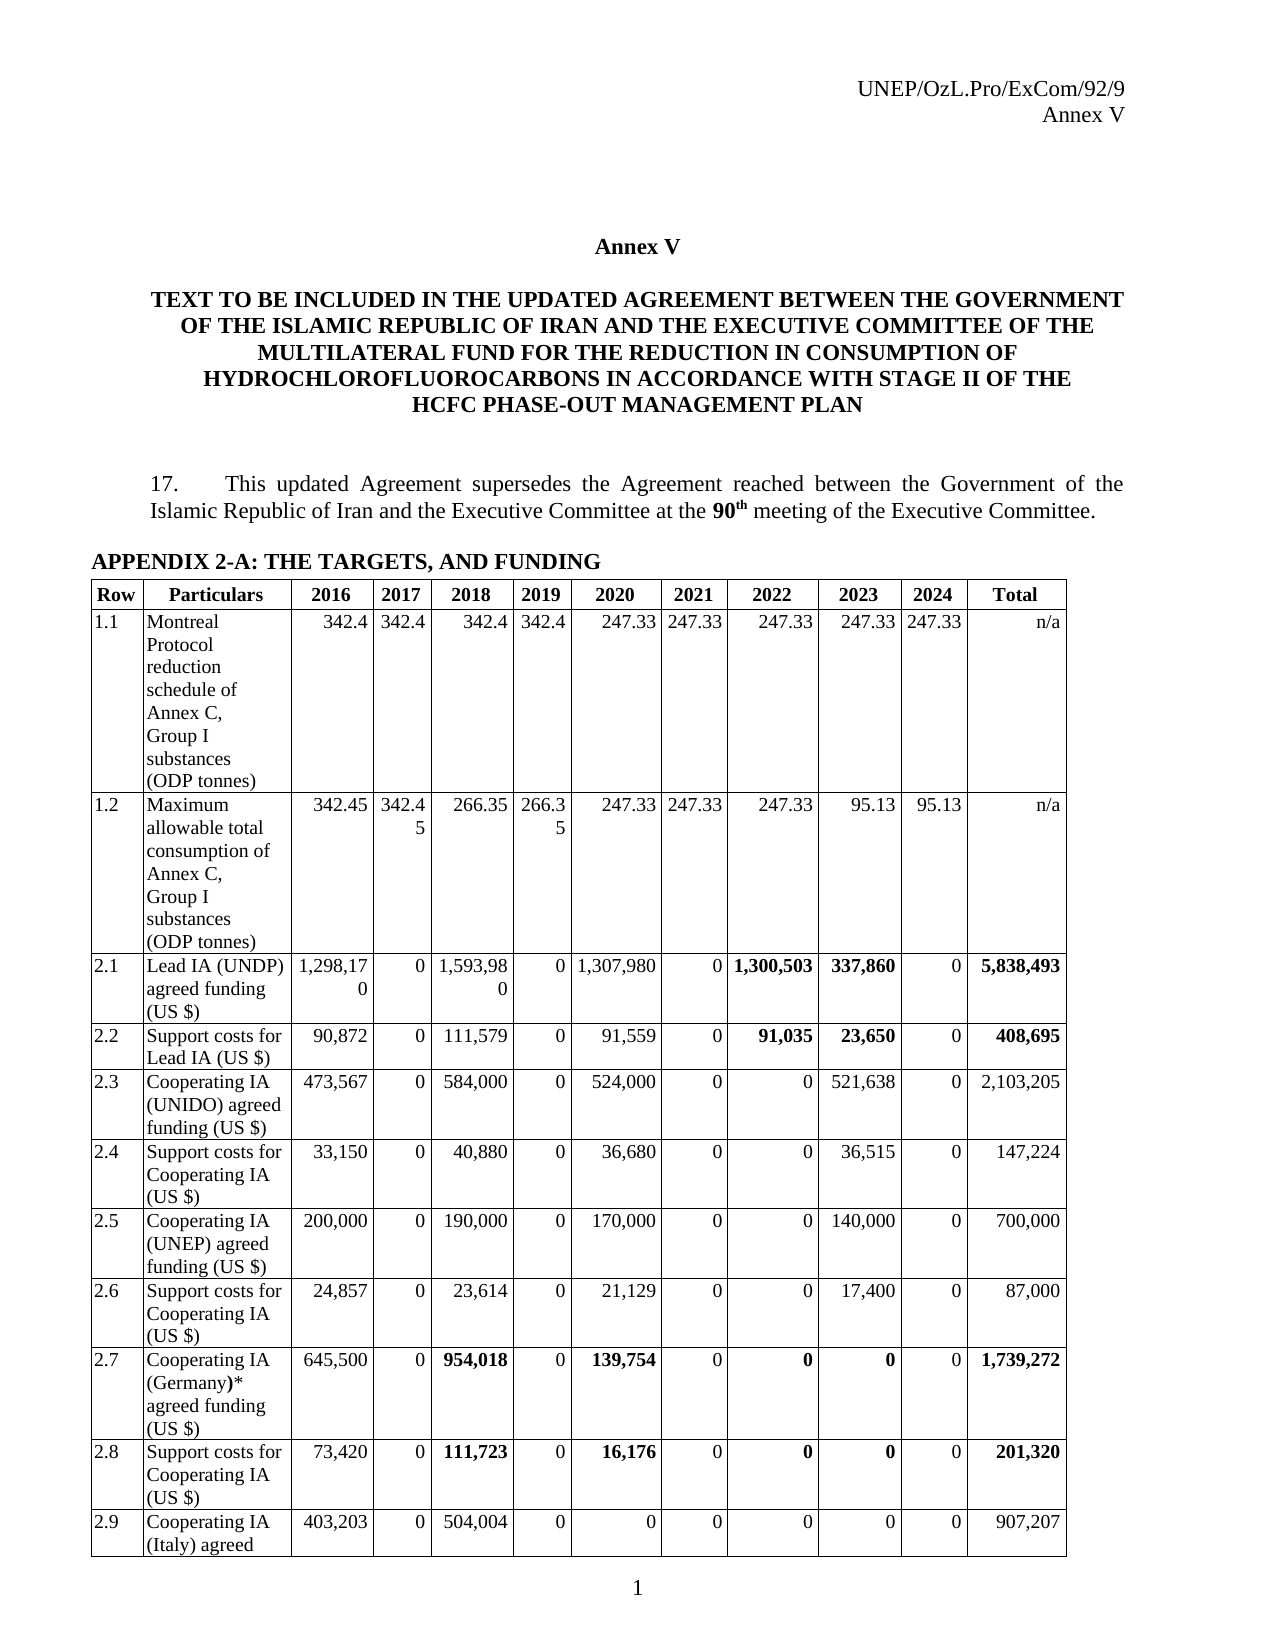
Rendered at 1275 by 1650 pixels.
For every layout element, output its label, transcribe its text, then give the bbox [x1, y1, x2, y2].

table_cell 2.1 [92, 954, 143, 1022]
table_cell 95.13 [819, 793, 901, 953]
table_cell 247.33 [819, 610, 901, 792]
table_cell 0 [662, 1140, 727, 1208]
table_cell 342.4 [374, 610, 431, 792]
table_header 2019 [514, 580, 571, 609]
table_cell 0 [374, 1024, 431, 1069]
table_cell 1,300,503 [728, 954, 818, 1022]
table_cell 2.2 [92, 1024, 143, 1069]
table_cell 21,129 [572, 1279, 661, 1347]
table_cell 342.45 [374, 793, 431, 953]
table_header 2024 [902, 580, 967, 609]
table_cell Montreal Protocol reduction schedule of Annex C, Group I substances (ODP tonnes) [144, 610, 291, 792]
table_header Particulars [144, 580, 291, 609]
table_cell 0 [514, 1279, 571, 1347]
table_cell 24,857 [292, 1279, 373, 1347]
table_cell 0 [374, 1440, 431, 1509]
table_cell 201,320 [968, 1440, 1066, 1509]
table_header 2018 [432, 580, 513, 609]
table_cell 111,579 [432, 1024, 513, 1069]
table_cell 0 [662, 1070, 727, 1139]
table_cell 524,000 [572, 1070, 661, 1139]
table_cell 473,567 [292, 1070, 373, 1139]
table_cell Cooperating IA (UNIDO) agreed funding (US $) [144, 1070, 291, 1139]
table_cell 90,872 [292, 1024, 373, 1069]
table_cell 0 [902, 1510, 967, 1556]
table_cell 0 [902, 954, 967, 1022]
table_cell 1,298,170 [292, 954, 373, 1022]
table_header Total [968, 580, 1066, 609]
table_cell 200,000 [292, 1209, 373, 1278]
table_cell 408,695 [968, 1024, 1066, 1069]
table_cell 111,723 [432, 1440, 513, 1509]
table_cell 954,018 [432, 1348, 513, 1439]
table_cell 33,150 [292, 1140, 373, 1208]
table_header 2021 [662, 580, 727, 609]
table_cell 0 [514, 1024, 571, 1069]
table_cell 2.9 [92, 1510, 143, 1556]
table_cell 2,103,205 [968, 1070, 1066, 1139]
table_cell 342.45 [292, 793, 373, 953]
table_cell 2.4 [92, 1140, 143, 1208]
table_cell Maximum allowable total consumption of Annex C, Group I substances (ODP tonnes) [144, 793, 291, 953]
table_cell 0 [662, 1209, 727, 1278]
table_cell 266.35 [432, 793, 513, 953]
table_cell 0 [819, 1510, 901, 1556]
table_cell 5,838,493 [968, 954, 1066, 1022]
table_cell Cooperating IA (UNEP) agreed funding (US $) [144, 1209, 291, 1278]
table_cell 0 [662, 1348, 727, 1439]
table_cell 0 [374, 954, 431, 1022]
text Annex V [150, 233, 1125, 259]
table_cell 1,739,272 [968, 1348, 1066, 1439]
table_cell 247.33 [662, 793, 727, 953]
table_cell 0 [514, 1070, 571, 1139]
table_cell 247.33 [728, 793, 818, 953]
table_cell 0 [662, 1279, 727, 1347]
table_cell 0 [728, 1070, 818, 1139]
table_cell 0 [902, 1024, 967, 1069]
table_cell Support costs for Lead IA (US $) [144, 1024, 291, 1069]
table_cell 907,207 [968, 1510, 1066, 1556]
table_cell 87,000 [968, 1279, 1066, 1347]
table_cell 2.6 [92, 1279, 143, 1347]
table_cell 247.33 [728, 610, 818, 792]
text TEXT TO BE INCLUDED IN THE UPDATED AGREEMENT BETWEEN THE GOVERNMENT OF THE ISLAMIC REPUBLIC OF IRAN AND THE EXECUTIVE COMMITTEE OF THE MULTILATERAL FUND FOR THE REDUCTION IN CONSUMPTION OF HYDROCHLOROFLUOROCARBONS IN ACCORDANCE WITH STAGE II OF THE [150, 286, 1125, 391]
table_cell 0 [902, 1279, 967, 1347]
table_cell 0 [374, 1348, 431, 1439]
table_cell 0 [662, 1440, 727, 1509]
table_header 2017 [374, 580, 431, 609]
table_cell 342.4 [292, 610, 373, 792]
table_header 2016 [292, 580, 373, 609]
table_cell 0 [514, 1140, 571, 1208]
table_header Row [92, 580, 143, 609]
table_cell 1.2 [92, 793, 143, 953]
table_cell Lead IA (UNDP) agreed funding (US $) [144, 954, 291, 1022]
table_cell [144, 1510, 291, 1556]
table_cell 247.33 [572, 793, 661, 953]
table_cell 1,307,980 [572, 954, 661, 1022]
table_cell 0 [374, 1510, 431, 1556]
table_cell 0 [728, 1440, 818, 1509]
table_cell 0 [662, 1510, 727, 1556]
text HCFC PHASE-OUT MANAGEMENT PLAN [150, 391, 1125, 418]
table_cell 247.33 [662, 610, 727, 792]
table_cell 2.8 [92, 1440, 143, 1509]
table_cell Support costs for Cooperating IA (US $) [144, 1279, 291, 1347]
table_cell 2.5 [92, 1209, 143, 1278]
table_cell 91,559 [572, 1024, 661, 1069]
table_cell 40,880 [432, 1140, 513, 1208]
table_cell 1,593,980 [432, 954, 513, 1022]
table_cell 584,000 [432, 1070, 513, 1139]
table_cell 0 [902, 1140, 967, 1208]
table_header 2022 [728, 580, 818, 609]
table_cell 23,650 [819, 1024, 901, 1069]
table_cell 0 [374, 1070, 431, 1139]
table_cell 0 [819, 1348, 901, 1439]
table_cell 0 [374, 1140, 431, 1208]
table_cell 0 [728, 1279, 818, 1347]
table_header 2023 [819, 580, 901, 609]
table_cell 2.3 [92, 1070, 143, 1139]
table_cell n/a [968, 793, 1066, 953]
table_cell 0 [514, 1348, 571, 1439]
table_cell Cooperating IA (Germany)* agreed funding (US $) [144, 1348, 291, 1439]
table_cell 16,176 [572, 1440, 661, 1509]
table_cell 342.4 [514, 610, 571, 792]
table_cell Support costs for Cooperating IA (US $) [144, 1440, 291, 1509]
table_cell 36,680 [572, 1140, 661, 1208]
table_cell 23,614 [432, 1279, 513, 1347]
table_cell 0 [902, 1070, 967, 1139]
table_cell 2.7 [92, 1348, 143, 1439]
table_cell 0 [374, 1279, 431, 1347]
table_cell 0 [374, 1209, 431, 1278]
table_cell 504,004 [432, 1510, 513, 1556]
table_cell 645,500 [292, 1348, 373, 1439]
table_cell 139,754 [572, 1348, 661, 1439]
table_cell 247.33 [572, 610, 661, 792]
table_cell 91,035 [728, 1024, 818, 1069]
subtitle This updated Agreement supersedes the Agreement reached between the Government of the Islamic Republic of Iran and the Executive Committee at the 90th meeting of the Executive Committee. [150, 470, 1125, 523]
table_cell 147,224 [968, 1140, 1066, 1208]
table_cell 0 [514, 954, 571, 1022]
table_cell 0 [514, 1510, 571, 1556]
table_cell 140,000 [819, 1209, 901, 1278]
table_cell 247.33 [902, 610, 967, 792]
table_cell 0 [662, 1024, 727, 1069]
table_cell 36,515 [819, 1140, 901, 1208]
table_cell 0 [819, 1440, 901, 1509]
table_cell 0 [728, 1510, 818, 1556]
subtitle APPENDIX 2-A: THE TARGETS, AND FUNDING [91, 548, 1125, 574]
table_cell 73,420 [292, 1440, 373, 1509]
table_cell 95.13 [902, 793, 967, 953]
table_cell 521,638 [819, 1070, 901, 1139]
table_cell 17,400 [819, 1279, 901, 1347]
table_cell Support costs for Cooperating IA (US $) [144, 1140, 291, 1208]
table_cell 266.35 [514, 793, 571, 953]
table_cell 0 [728, 1209, 818, 1278]
table_cell 0 [662, 954, 727, 1022]
table_cell 342.4 [432, 610, 513, 792]
table_cell 0 [572, 1510, 661, 1556]
table_cell 1.1 [92, 610, 143, 792]
table_header 2020 [572, 580, 661, 609]
table_cell 0 [902, 1209, 967, 1278]
table_cell 190,000 [432, 1209, 513, 1278]
table_cell n/a [968, 610, 1066, 792]
table_cell 0 [902, 1440, 967, 1509]
table_cell 170,000 [572, 1209, 661, 1278]
table_cell 700,000 [968, 1209, 1066, 1278]
table_cell 337,860 [819, 954, 901, 1022]
table_cell 403,203 [292, 1510, 373, 1556]
table_cell 0 [902, 1348, 967, 1439]
table_cell 0 [514, 1440, 571, 1509]
table_cell 0 [728, 1140, 818, 1208]
table_cell 0 [728, 1348, 818, 1439]
table_cell 0 [514, 1209, 571, 1278]
